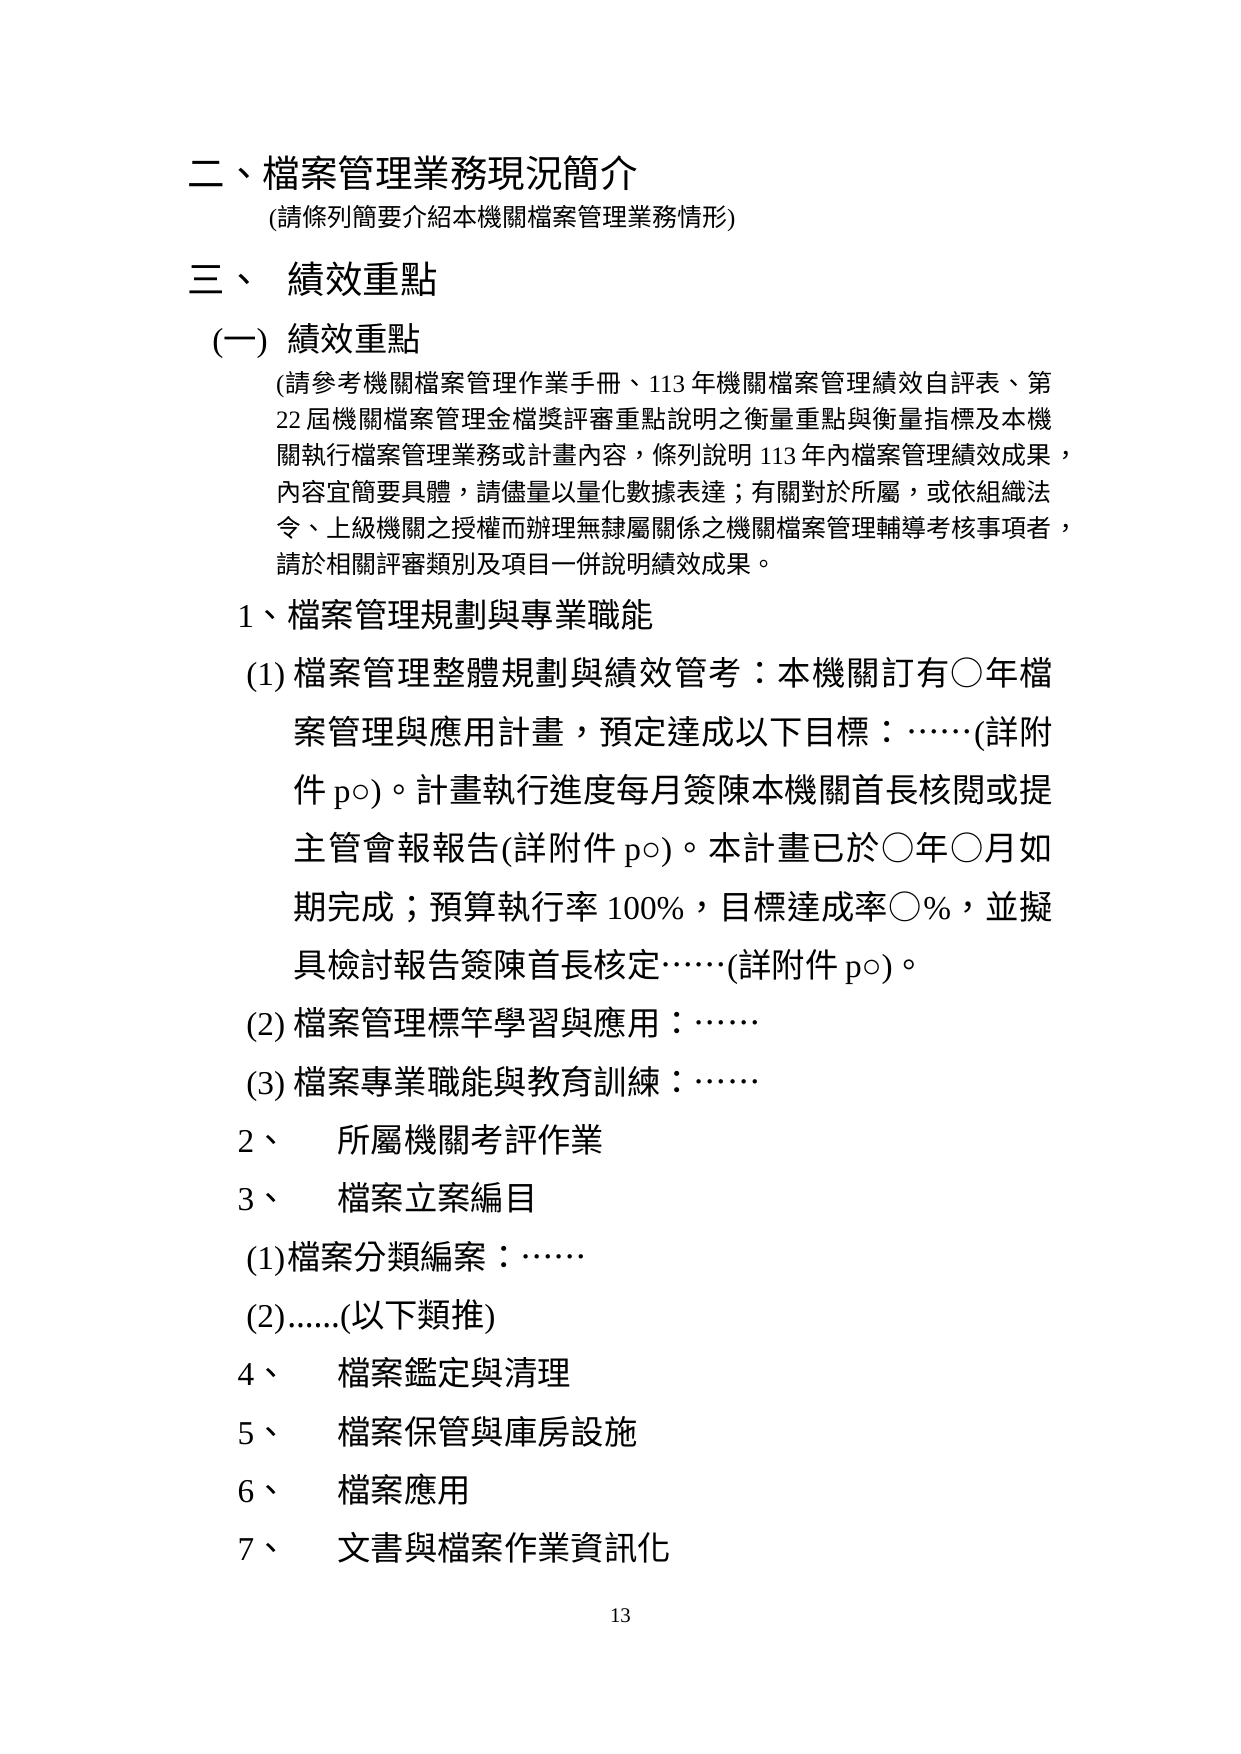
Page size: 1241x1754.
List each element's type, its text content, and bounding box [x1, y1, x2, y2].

list 績效重點 [212, 305, 1053, 363]
list 檔案應用 [237, 1456, 1053, 1514]
list 檔案管理規劃與專業職能 [237, 581, 1053, 639]
list 檔案專業職能與教育訓練：…… [246, 1047, 1053, 1106]
list 檔案保管與庫房設施 [237, 1397, 1053, 1456]
list 檔案立案編目 [237, 1164, 1053, 1222]
list 績效重點 [187, 247, 1053, 305]
list ……(以下類推) [246, 1281, 1053, 1339]
list 檔案鑑定與清理 [237, 1339, 1053, 1397]
text (請參考機關檔案管理作業手冊、113年機關檔案管理績效自評表、第22屆機關檔案管理金檔獎評審重點說明之衡量重點與衡量指標及本機關執行檔案管理業務或計畫內容，條列說明113年內檔案管理績效成果，內容宜簡要具體，請儘量以量化數據表達；有關對於所屬，或依組織法令、上級機關之授權而辦理無隸屬關係之機關檔案管理輔導考核事項者，請於相關評審類別及項目一併說明績效成果。 [276, 363, 1053, 581]
list 檔案分類編案：…… [246, 1222, 1053, 1281]
text (請條列簡要介紹本機關檔案管理業務情形) [262, 198, 1053, 234]
list 檔案管理標竿學習與應用：…… [246, 989, 1053, 1047]
list 檔案管理整體規劃與績效管考：本機關訂有○年檔案管理與應用計畫，預定達成以下目標：……(詳附件p○)。計畫執行進度每月簽陳本機關首長核閱或提主管會報報告(詳附件p○)。本計畫已於○年○月如期完成；預算執行率100%，目標達成率○%，並擬具檢討報告簽陳首長核定……(詳附件p○)。 [246, 639, 1053, 989]
list 文書與檔案作業資訊化 [237, 1514, 1053, 1572]
list 檔案管理業務現況簡介 [187, 144, 1053, 198]
list 所屬機關考評作業 [237, 1106, 1053, 1164]
